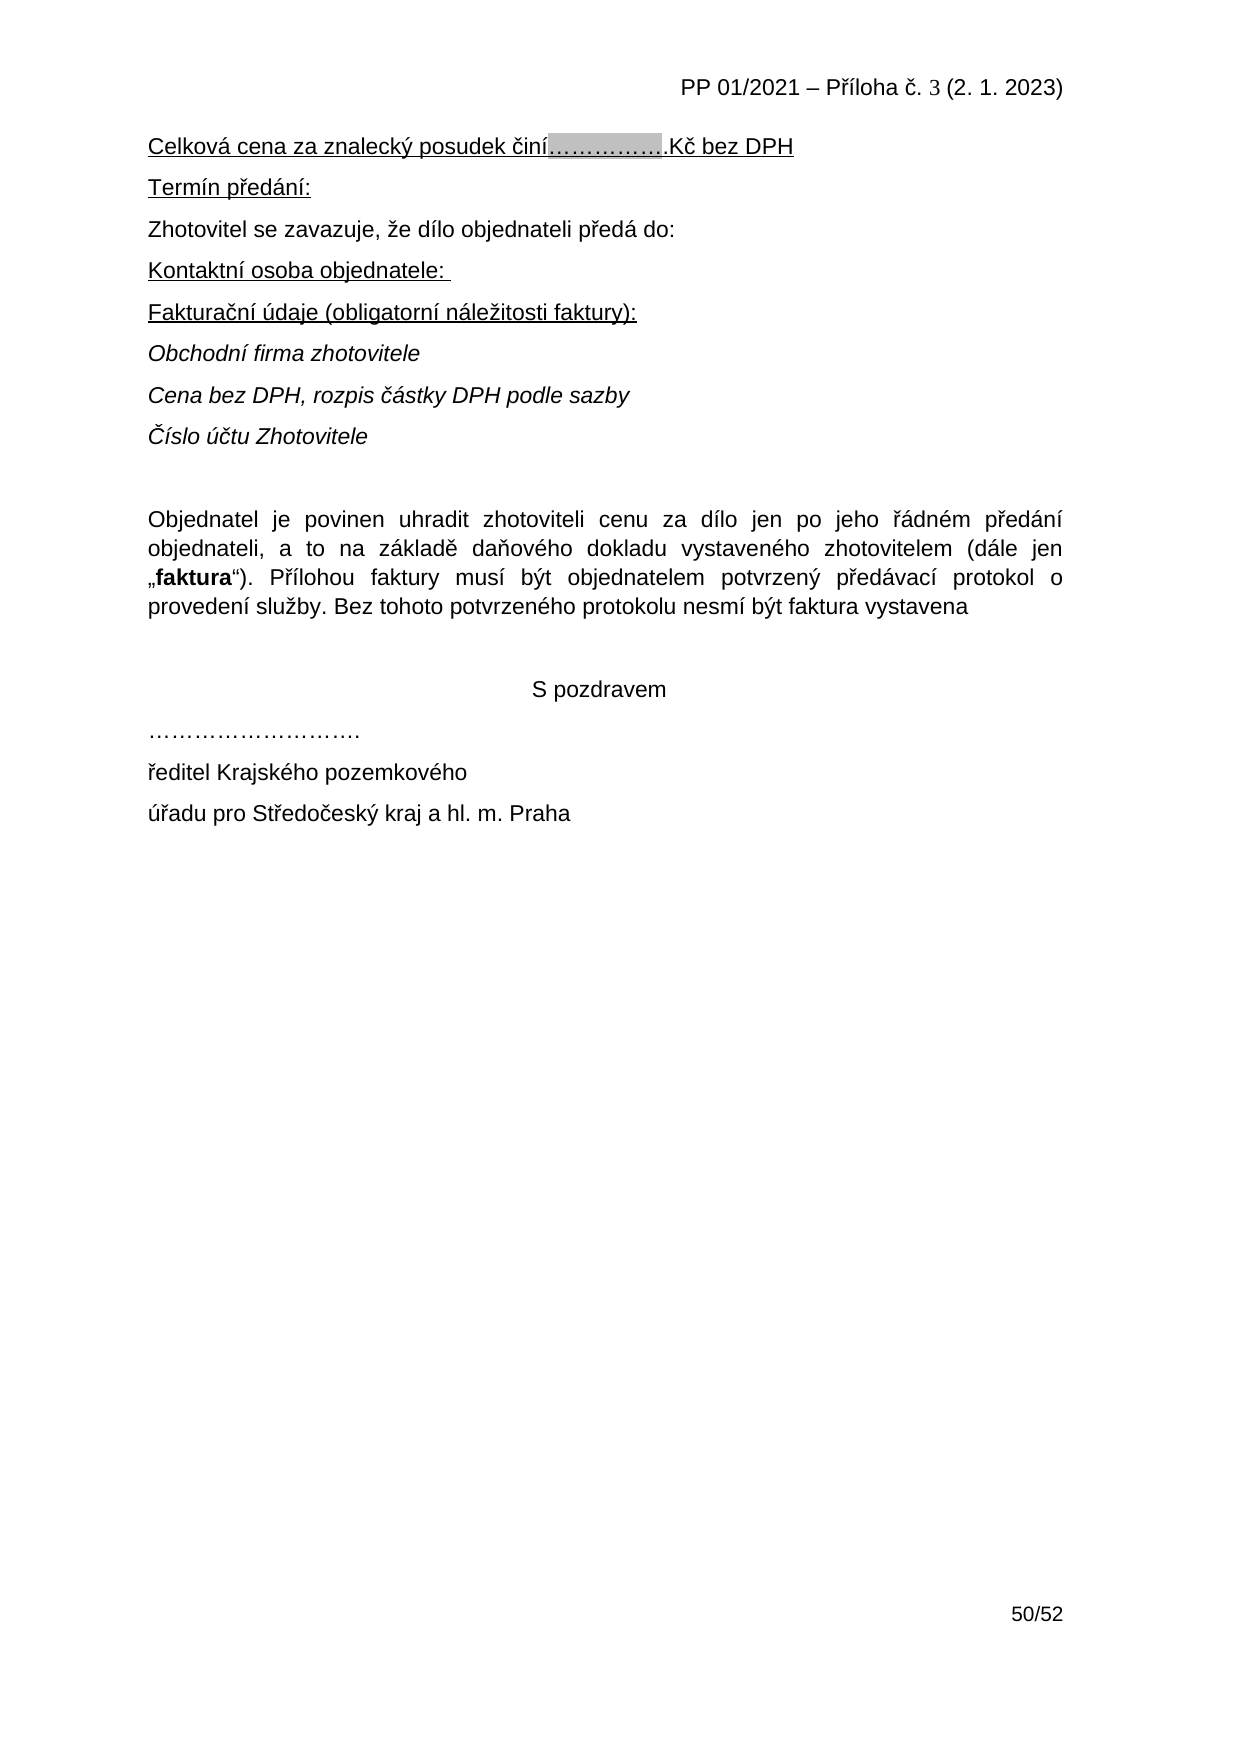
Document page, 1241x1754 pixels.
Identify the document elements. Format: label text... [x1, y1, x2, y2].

text ………………………. [148, 717, 1063, 744]
text Kontaktní osoba objednatele: [148, 257, 1063, 284]
text Termín předání: [148, 174, 1063, 201]
text Celková cena za znalecký posudek činí…………….Kč bez DPH [148, 133, 548, 156]
text Cena bez DPH, rozpis částky DPH podle sazby [148, 382, 1063, 408]
text úřadu pro Středočeský kraj a hl. m. Praha [148, 800, 1063, 827]
text ředitel Krajského pozemkového [148, 759, 1063, 785]
text S pozdravem [148, 676, 1063, 702]
text Číslo účtu Zhotovitele [148, 423, 1063, 449]
text Celková cena za znalecký posudek činí…………….Kč bez DPH [662, 133, 1063, 159]
text Obchodní firma zhotovitele [148, 340, 1063, 367]
text Objednatel je povinen uhradit zhotoviteli cenu za dílo jen po jeho řádném předání objednateli, a to na základě daňového dokladu vystaveného zhotovitelem (dále jen „faktura“). Přílohou faktury musí být objednatelem potvrzený předávací protokol o provedení služby. Bez tohoto potvrzeného protokolu nesmí být faktura vystavena [148, 506, 1063, 619]
text Zhotovitel se zavazuje, že dílo objednateli předá do: [148, 216, 1063, 242]
text Fakturační údaje (obligatorní náležitosti faktury): [148, 299, 1063, 325]
